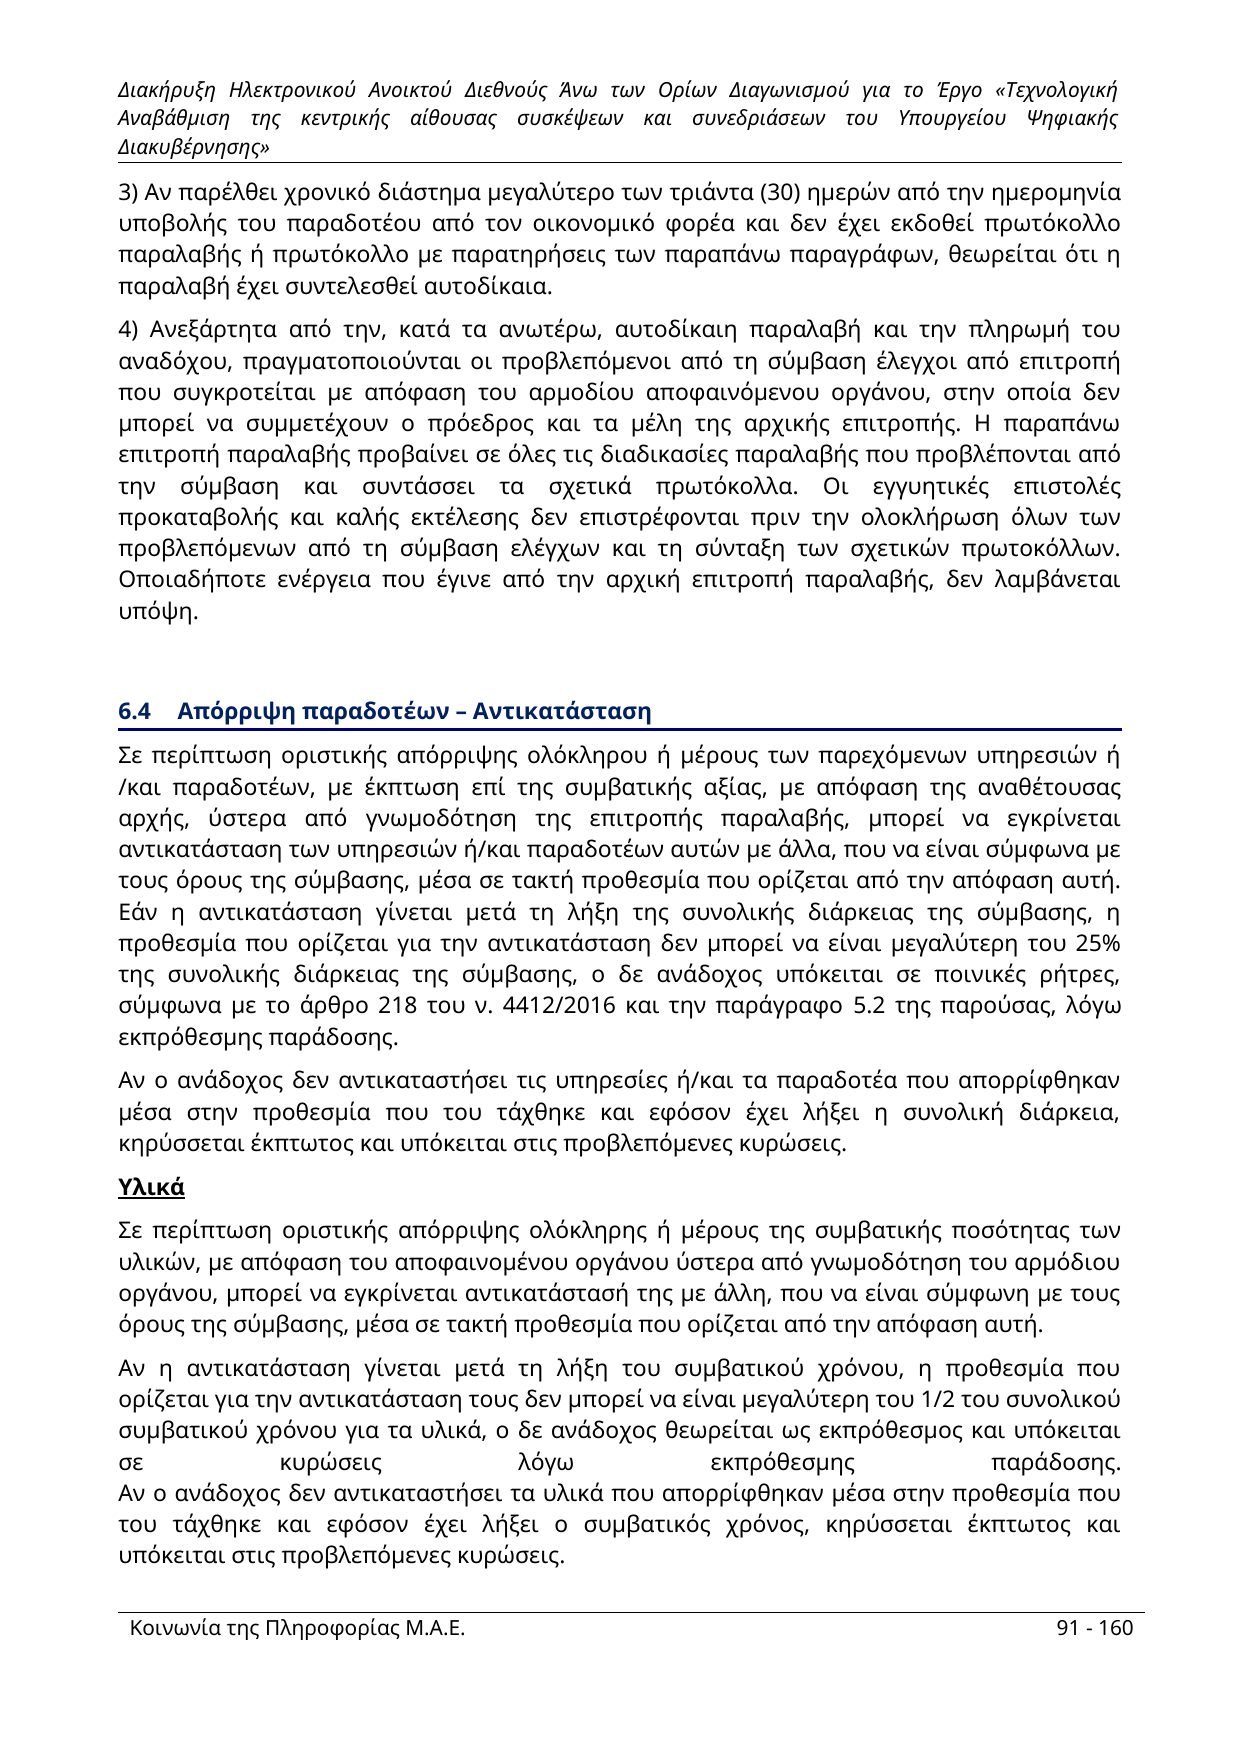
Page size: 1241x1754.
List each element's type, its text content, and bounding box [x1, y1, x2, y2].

text Σε περίπτωση οριστικής απόρριψης ολόκληρης ή μέρους της συμβατικής ποσότητας των υλικών, με απόφαση του αποφαινομένου οργάνου ύστερα από γνωμοδότηση του αρμόδιου οργάνου, μπορεί να εγκρίνεται αντικατάστασή της με άλλη, που να είναι σύμφωνη με τους όρους της σύμβασης, μέσα σε τακτή προθεσμία που ορίζεται από την απόφαση αυτή. [118, 1214, 1122, 1339]
text Υλικά [118, 1171, 1122, 1202]
text Σε περίπτωση οριστικής απόρριψης ολόκληρου ή μέρους των παρεχόμενων υπηρεσιών ή /και παραδοτέων, με έκπτωση επί της συμβατικής αξίας, με απόφαση της αναθέτουσας αρχής, ύστερα από γνωμοδότηση της επιτροπής παραλαβής, μπορεί να εγκρίνεται αντικατάσταση των υπηρεσιών ή/και παραδοτέων αυτών με άλλα, που να είναι σύμφωνα με τους όρους της σύμβασης, μέσα σε τακτή προθεσμία που ορίζεται από την απόφαση αυτή. Εάν η αντικατάσταση γίνεται μετά τη λήξη της συνολικής διάρκειας της σύμβασης, η προθεσμία που ορίζεται για την αντικατάσταση δεν μπορεί να είναι μεγαλύτερη του 25% της συνολικής διάρκειας της σύμβασης, ο δε ανάδοχος υπόκειται σε ποινικές ρήτρες, σύμφωνα με το άρθρο 218 του ν. 4412/2016 και την παράγραφο 5.2 της παρούσας, λόγω εκπρόθεσμης παράδοσης. [118, 739, 1122, 1052]
text 3) Αν παρέλθει χρονικό διάστημα μεγαλύτερο των τριάντα (30) ημερών από την ημερομηνία υποβολής του παραδοτέου από τον οικονομικό φορέα και δεν έχει εκδοθεί πρωτόκολλο παραλαβής ή πρωτόκολλο με παρατηρήσεις των παραπάνω παραγράφων, θεωρείται ότι η παραλαβή έχει συντελεσθεί αυτοδίκαια. [118, 176, 1122, 301]
text Αν η αντικατάσταση γίνεται μετά τη λήξη του συμβατικού χρόνου, η προθεσμία που ορίζεται για την αντικατάσταση τους δεν μπορεί να είναι μεγαλύτερη του 1/2 του συνολικού συμβατικού χρόνου για τα υλικά, ο δε ανάδοχος θεωρείται ως εκπρόθεσμος και υπόκειται σε κυρώσεις λόγω εκπρόθεσμης παράδοσης. Αν ο ανάδοχος δεν αντικαταστήσει τα υλικά που απορρίφθηκαν μέσα στην προθεσμία που του τάχθηκε και εφόσον έχει λήξει ο συμβατικός χρόνος, κηρύσσεται έκπτωτος και υπόκειται στις προβλεπόμενες κυρώσεις. [118, 1352, 1122, 1571]
text 4) Ανεξάρτητα από την, κατά τα ανωτέρω, αυτοδίκαιη παραλαβή και την πληρωμή του αναδόχου, πραγματοποιούνται οι προβλεπόμενοι από τη σύμβαση έλεγχοι από επιτροπή που συγκροτείται με απόφαση του αρμοδίου αποφαινόμενου οργάνου, στην οποία δεν μπορεί να συμμετέχουν ο πρόεδρος και τα μέλη της αρχικής επιτροπής. Η παραπάνω επιτροπή παραλαβής προβαίνει σε όλες τις διαδικασίες παραλαβής που προβλέπονται από την σύμβαση και συντάσσει τα σχετικά πρωτόκολλα. Οι εγγυητικές επιστολές προκαταβολής και καλής εκτέλεσης δεν επιστρέφονται πριν την ολοκλήρωση όλων των προβλεπόμενων από τη σύμβαση ελέγχων και τη σύνταξη των σχετικών πρωτοκόλλων. Οποιαδήποτε ενέργεια που έγινε από την αρχική επιτροπή παραλαβής, δεν λαμβάνεται υπόψη. [118, 313, 1122, 626]
subtitle Απόρριψη παραδοτέων – Αντικατάσταση [118, 695, 1122, 728]
text Αν ο ανάδοχος δεν αντικαταστήσει τις υπηρεσίες ή/και τα παραδοτέα που απορρίφθηκαν μέσα στην προθεσμία που του τάχθηκε και εφόσον έχει λήξει η συνολική διάρκεια, κηρύσσεται έκπτωτος και υπόκειται στις προβλεπόμενες κυρώσεις. [118, 1064, 1122, 1158]
